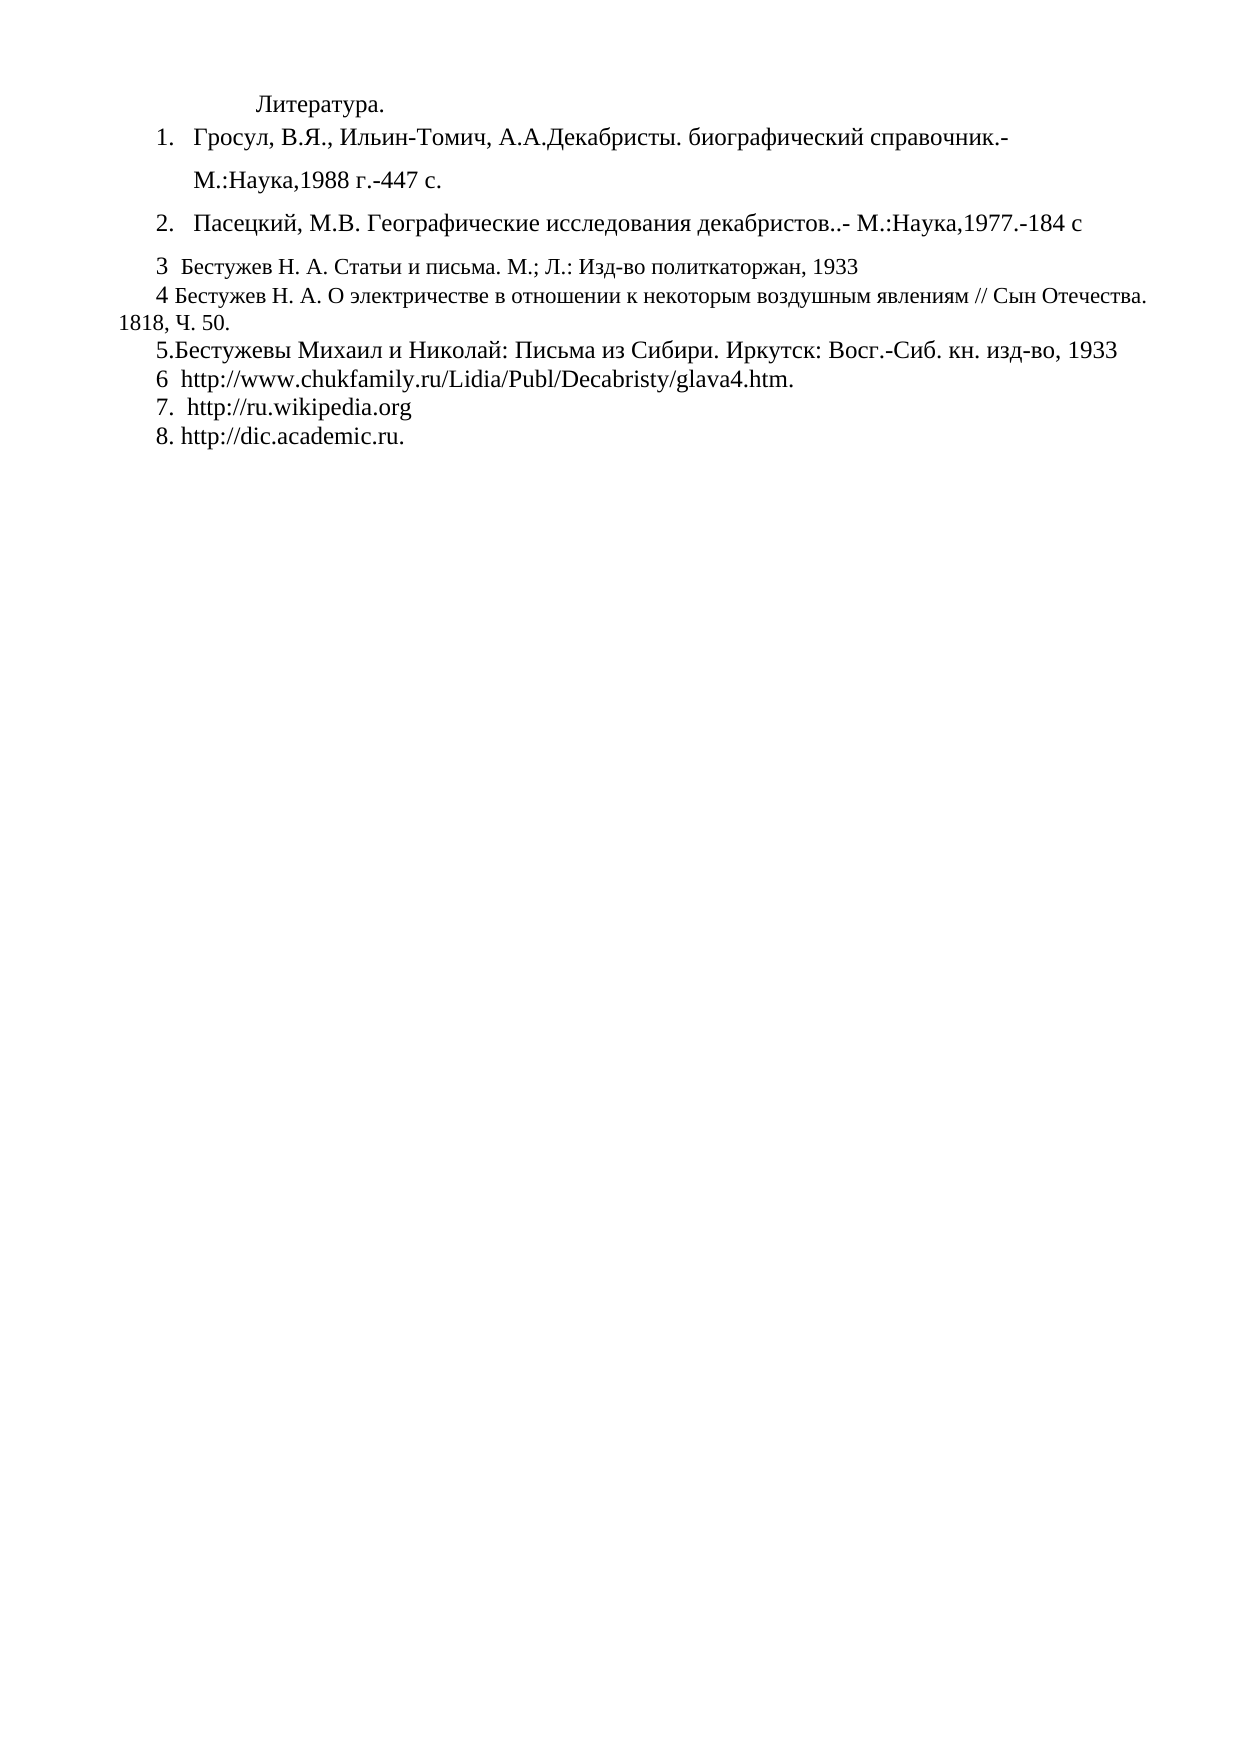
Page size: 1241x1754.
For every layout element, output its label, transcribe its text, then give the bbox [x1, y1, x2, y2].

text 7. http://ru.wikipedia.org [118, 392, 1152, 421]
list Гросул, В.Я., Ильин-Томич, А.А.Декабристы. биографический справочник.-М.:Наука,1988 г.-447 с. [156, 122, 1152, 193]
text 4 Бестужев Н. А. О электричестве в отношении к некоторым воздушным явлениям // Сын Отечества. 1818, Ч. 50. [118, 280, 1152, 335]
text 8. http://dic.academic.ru. [118, 421, 1152, 450]
text 5.Бестужевы Михаил и Николай: Письма из Сибири. Иркутск: Восг.-Сиб. кн. изд-во, 1933 [118, 335, 1152, 364]
text 3 Бестужев Н. А. Статьи и письма. М.; Л.: Изд-во политкаторжан, 1933 [118, 251, 1152, 280]
text Литература. [118, 89, 1152, 117]
text 6 http://www.chukfamily.ru/Lidia/Publ/Decabristy/glava4.htm. [118, 364, 1152, 392]
list Пасецкий, М.В. Географические исследования декабристов..- М.:Наука,1977.-184 с [156, 208, 1152, 237]
